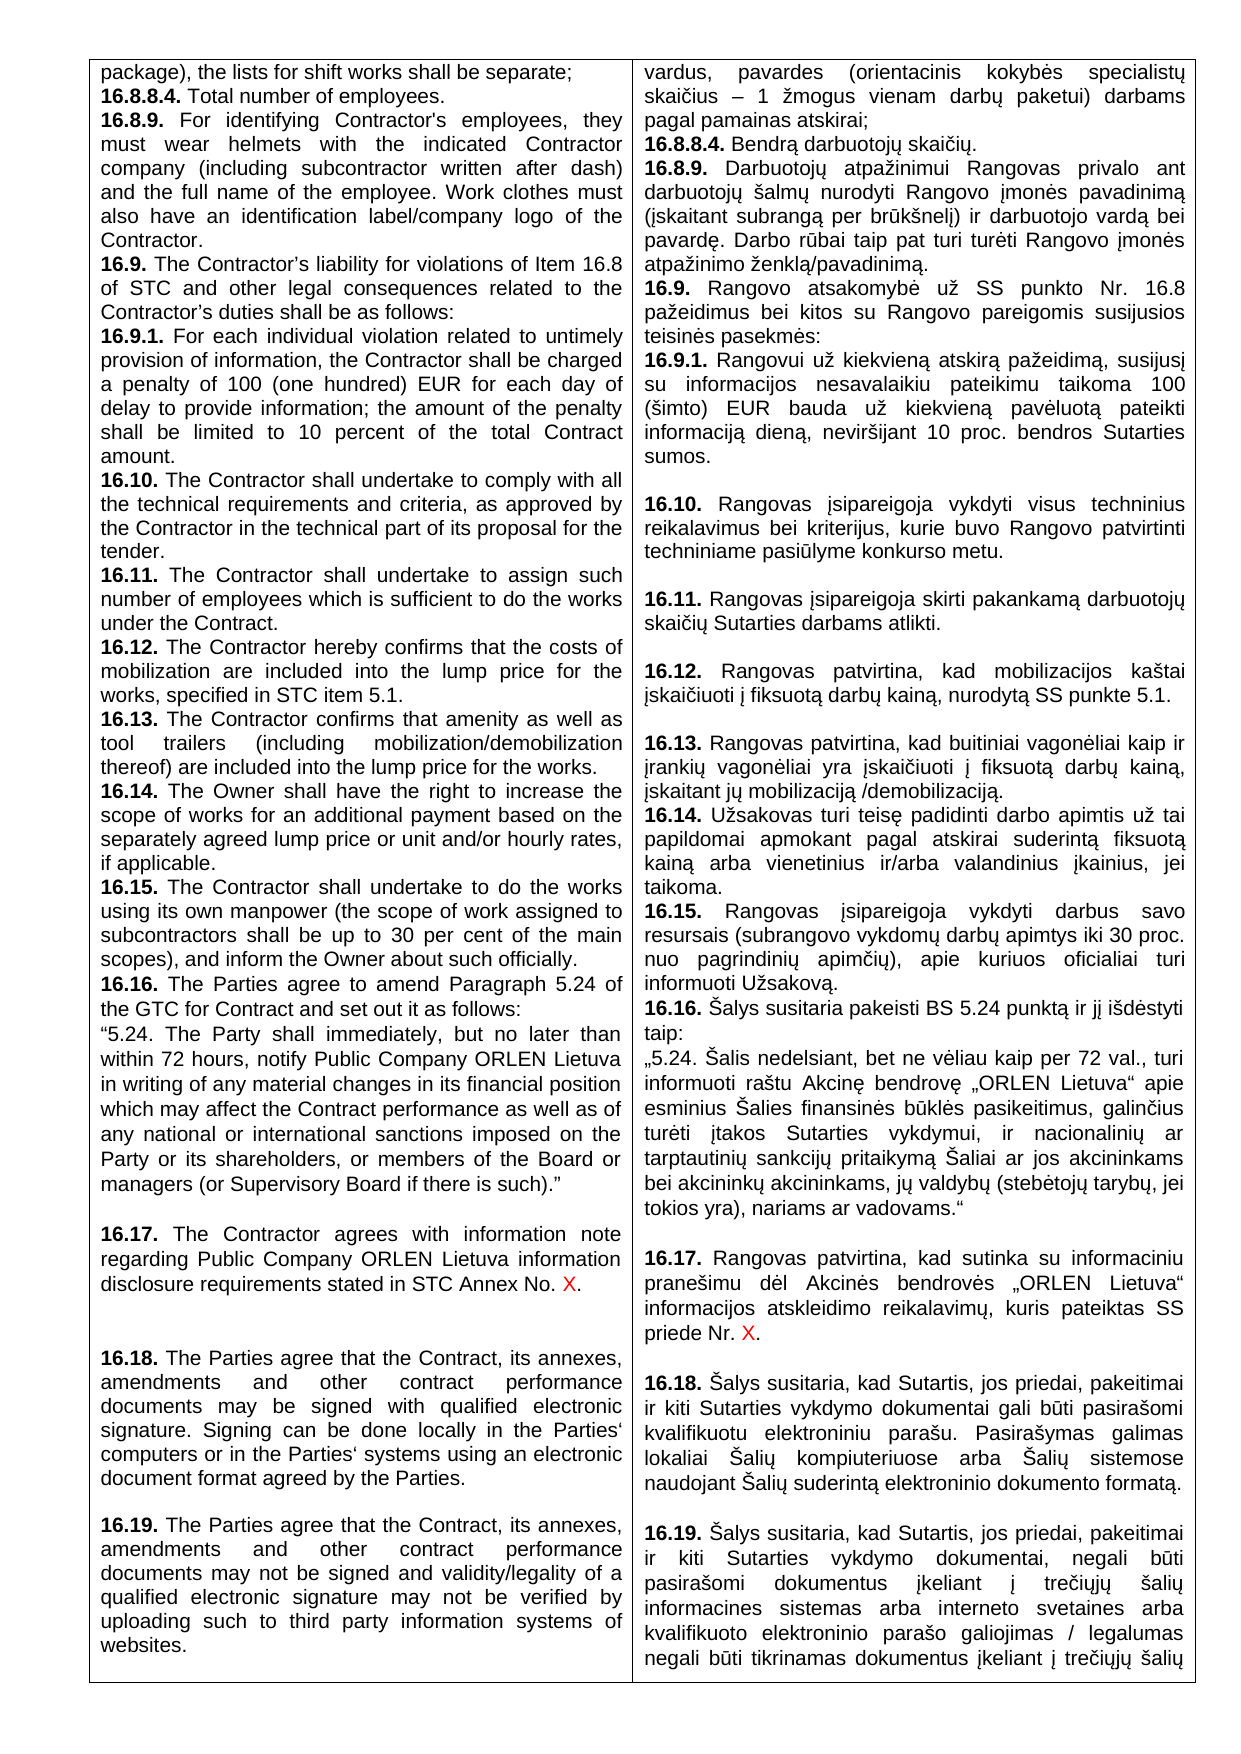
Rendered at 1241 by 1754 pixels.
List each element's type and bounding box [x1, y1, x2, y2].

table_cell [90, 60, 632, 1682]
table_cell [633, 60, 1195, 1682]
